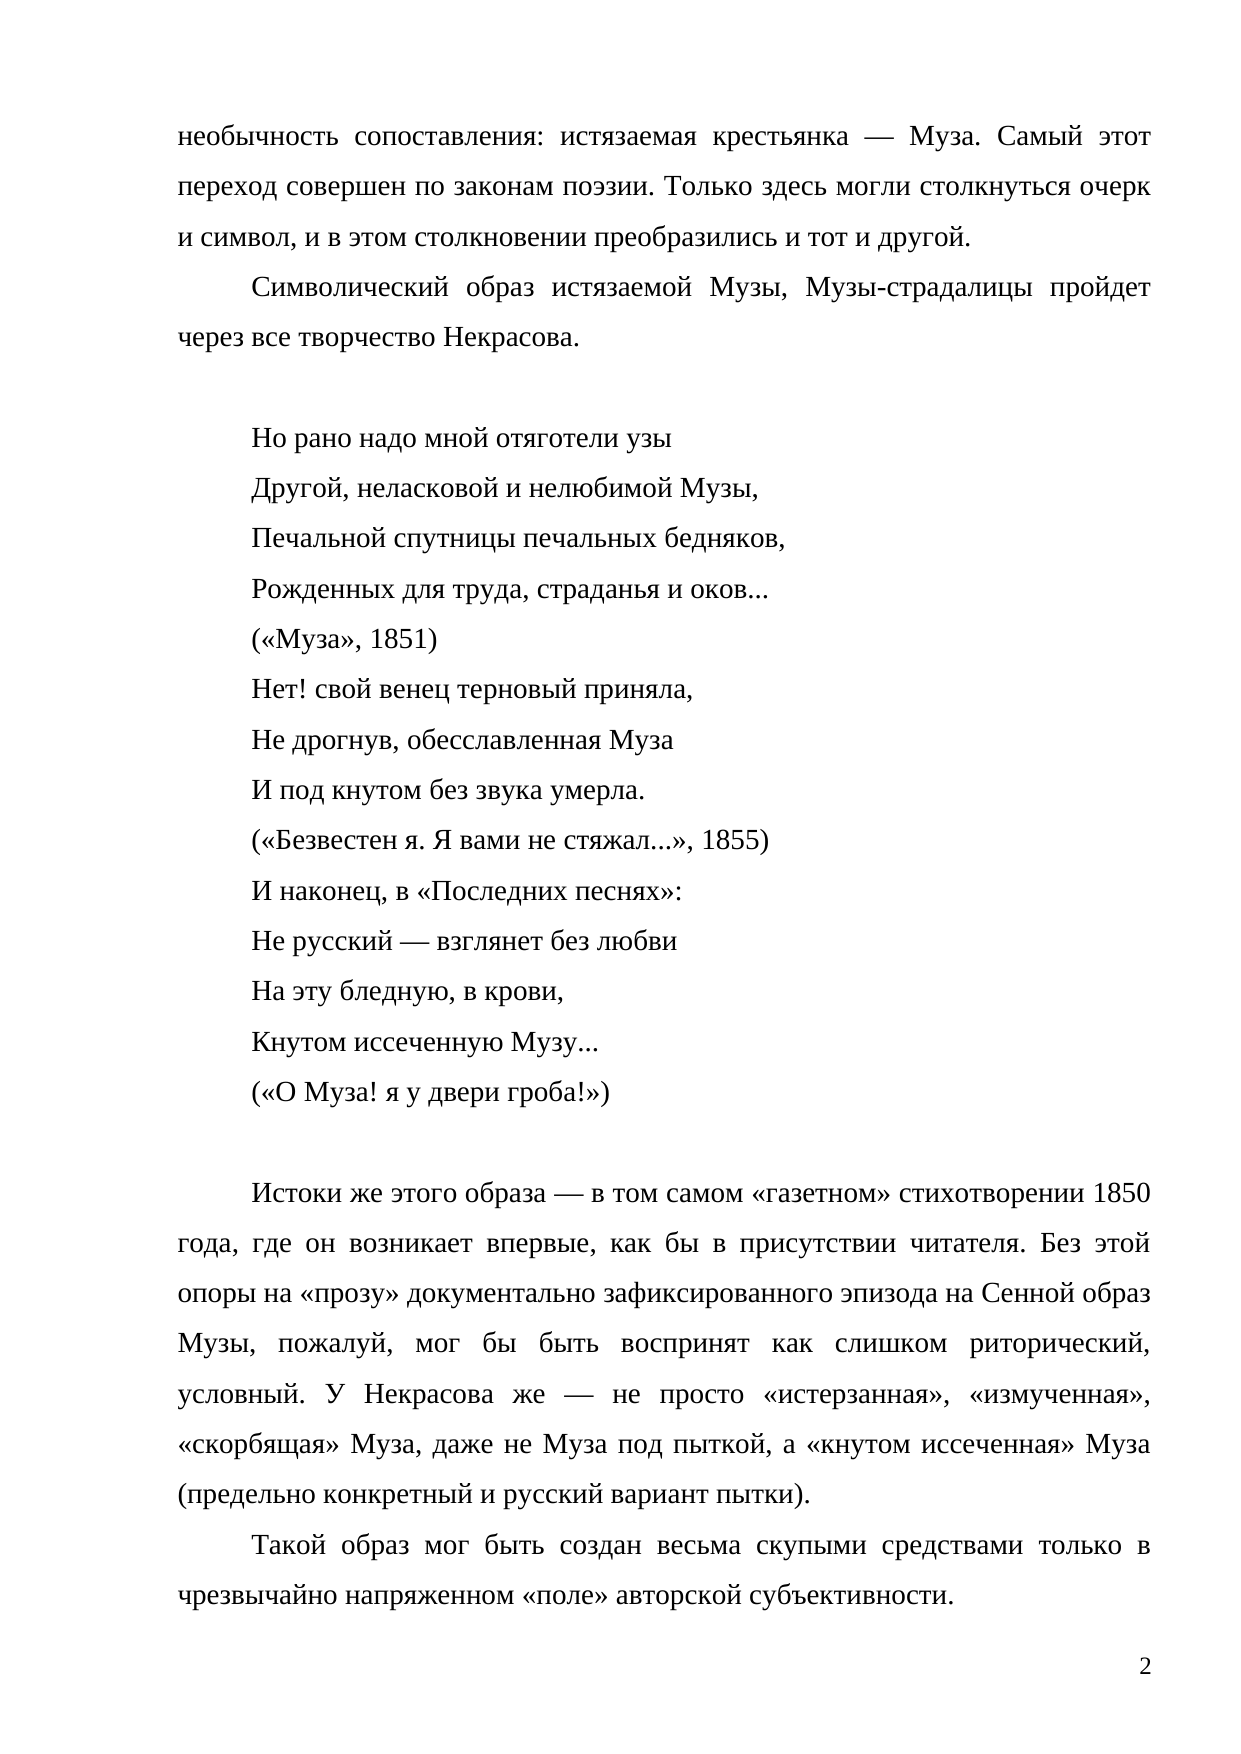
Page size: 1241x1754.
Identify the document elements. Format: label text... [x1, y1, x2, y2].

text («Безвестен я. Я вами не стяжал...», 1855) [177, 822, 1152, 856]
text Не русский — взглянет без любви [177, 923, 1152, 957]
text Печальной спутницы печальных бедняков, [177, 521, 1152, 554]
text («Муза», 1851) [177, 621, 1152, 655]
text Другой, неласковой и нелюбимой Музы, [177, 470, 1152, 504]
text И наконец, в «Последних песнях»: [177, 873, 1152, 906]
text Рожденных для труда, страданья и оков... [177, 571, 1152, 604]
text Но рано надо мной отяготели узы [177, 420, 1152, 453]
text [177, 118, 1152, 252]
text Кнутом иссеченную Музу... [177, 1024, 1152, 1057]
text Истоки же этого образа — в том самом «газетном» стихотворении 1850 года, где он возникает впервые, как бы в присутствии читателя. Без этой опоры на «прозу» документально зафиксированного эпизода на Сенной образ Музы, пожалуй, мог бы быть воспринят как слишком риторический, условный. У Некрасова же — не просто «истерзанная», «измученная», «скорбящая» Муза, даже не Муза под пыткой, а «кнутом иссеченная» Муза (предельно конкретный и русский вариант пытки). [177, 1175, 1152, 1510]
text Не дрогнув, обесславленная Муза [177, 722, 1152, 755]
text Нет! свой венец терновый приняла, [177, 672, 1152, 705]
text Символический образ истязаемой Музы, Музы-страдалицы пройдет через все творчество Некрасова. [177, 269, 1152, 353]
text И под кнутом без звука умерла. [177, 772, 1152, 806]
text («О Муза! я у двери гроба!») [177, 1074, 1152, 1108]
text На эту бледную, в крови, [177, 973, 1152, 1007]
text Такой образ мог быть создан весьма скупыми средствами только в чрезвычайно напряженном «поле» авторской субъективности. [177, 1527, 1152, 1611]
